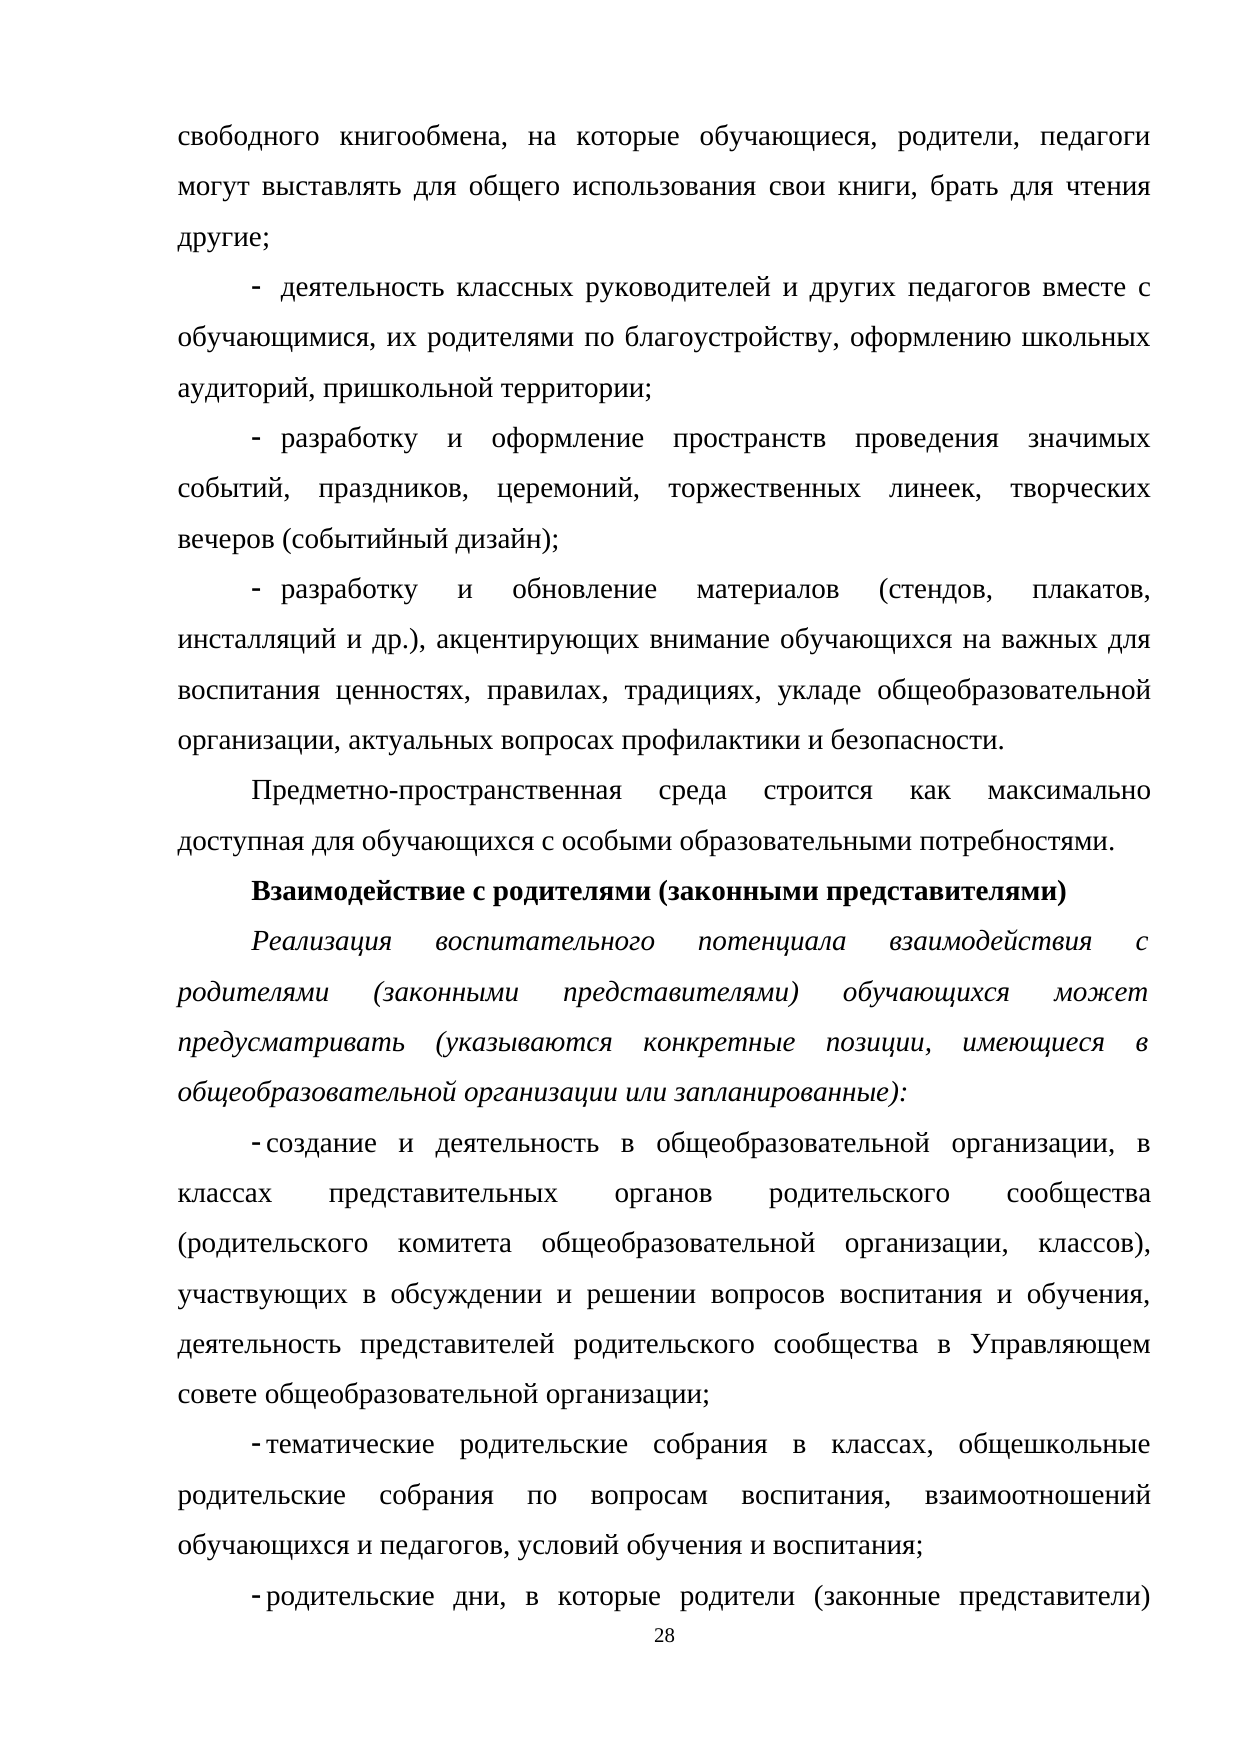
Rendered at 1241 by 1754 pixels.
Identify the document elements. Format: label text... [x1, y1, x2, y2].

list тематические родительские собрания в классах, общешкольные родительские собрания по вопросам воспитания, взаимоотношений обучающихся и педагогов, условий обучения и воспитания; [177, 1427, 1152, 1561]
text Предметно-пространственная среда строится как максимально доступная для обучающихся с особыми образовательными потребностями. [177, 772, 1152, 856]
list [177, 118, 1152, 252]
list разработку и оформление пространств проведения значимых событий, праздников, церемоний, торжественных линеек, творческих вечеров (событийный дизайн); [177, 420, 1152, 554]
list создание и деятельность в общеобразовательной организации, в классах представительных органов родительского сообщества (родительского комитета общеобразовательной организации, классов), участвующих в обсуждении и решении вопросов воспитания и обучения, деятельность представителей родительского сообщества в Управляющем совете общеобразовательной организации; [177, 1125, 1152, 1410]
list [177, 1578, 1152, 1611]
list деятельность классных руководителей и других педагогов вместе с обучающимися, их родителями по благоустройству, оформлению школьных аудиторий, пришкольной территории; [177, 269, 1152, 403]
text Взаимодействие с родителями (законными представителями) [177, 873, 1152, 907]
text Реализация воспитательного потенциала взаимодействия с родителями (законными представителями) обучающихся может предусматривать (указываются конкретные позиции, имеющиеся в общеобразовательной организации или запланированные): [177, 923, 1152, 1108]
list разработку и обновление материалов (стендов, плакатов, инсталляций и др.), акцентирующих внимание обучающихся на важных для воспитания ценностях, правилах, традициях, укладе общеобразовательной организации, актуальных вопросах профилактики и безопасности. [177, 571, 1152, 756]
